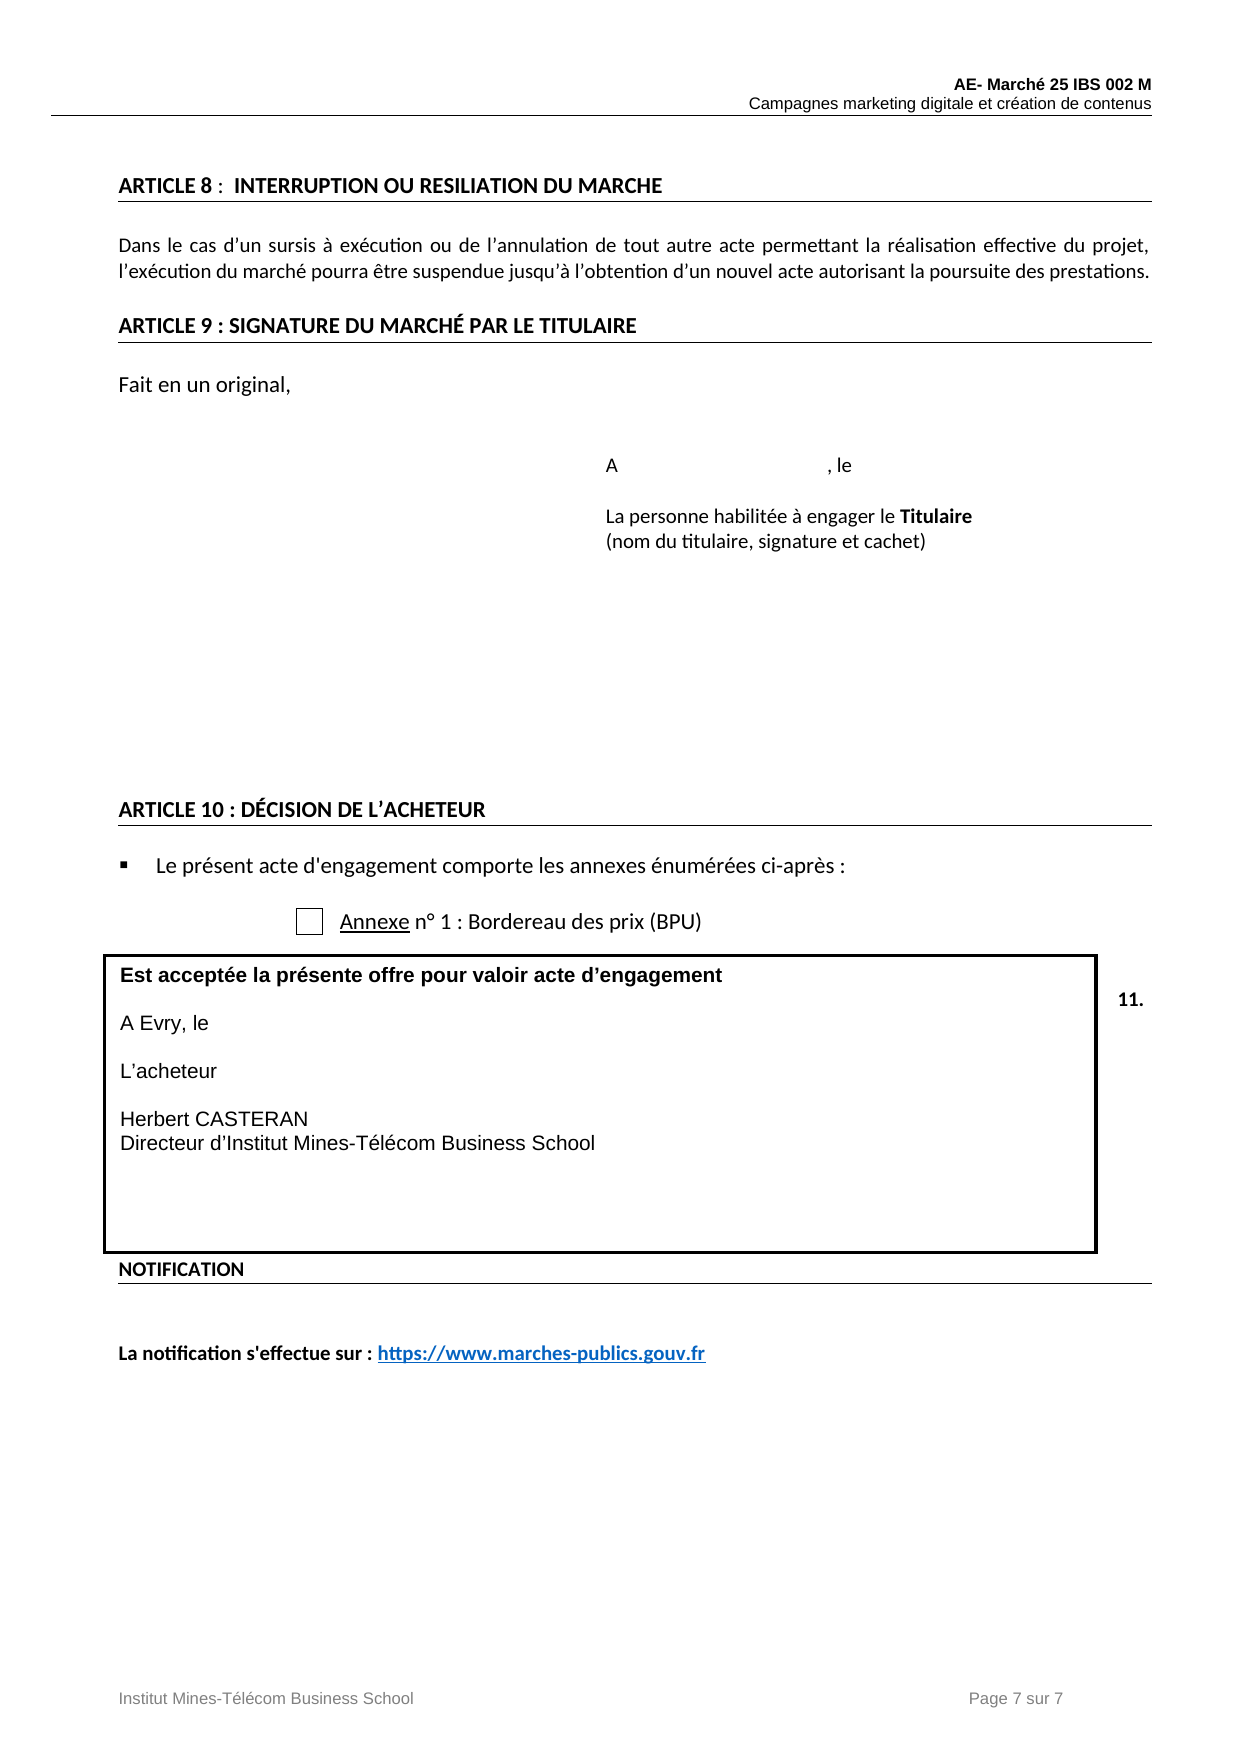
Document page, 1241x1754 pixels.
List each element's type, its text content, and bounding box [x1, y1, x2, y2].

text La notification s'effectue sur : https://www.marches-publics.gouv.fr [118, 1340, 1152, 1366]
subtitle ARTICLE 10 : DÉCISION De L’ACHETEUR [118, 795, 1152, 825]
table_header A , le La personne habilitée à engager le Titulaire (nom du titulaire, signature et cachet) [594, 427, 1121, 591]
text 11. NOTIFICATION [118, 986, 1152, 1283]
text ARTICLE 8 : INTERRUPTION OU RESILIATION DU MARCHE [118, 171, 1152, 201]
subtitle ARTICLE 9 : SIGNATURE DU MARCHÉ PAR LE TITULAIRE [118, 311, 1152, 342]
list Le présent acte d'engagement comporte les annexes énumérées ci-après : [118, 851, 1184, 879]
text Dans le cas d’un sursis à exécution ou de l’annulation de tout autre acte permettant la réalisation effective du projet, l’exécution du marché pourra être suspendue jusqu’à l’obtention d’un nouvel acte autorisant la poursuite des prestations. [118, 233, 1152, 283]
text Annexe n° 1 : Bordereau des prix (BPU) [256, 907, 1143, 935]
text Fait en un original, [118, 371, 1152, 399]
